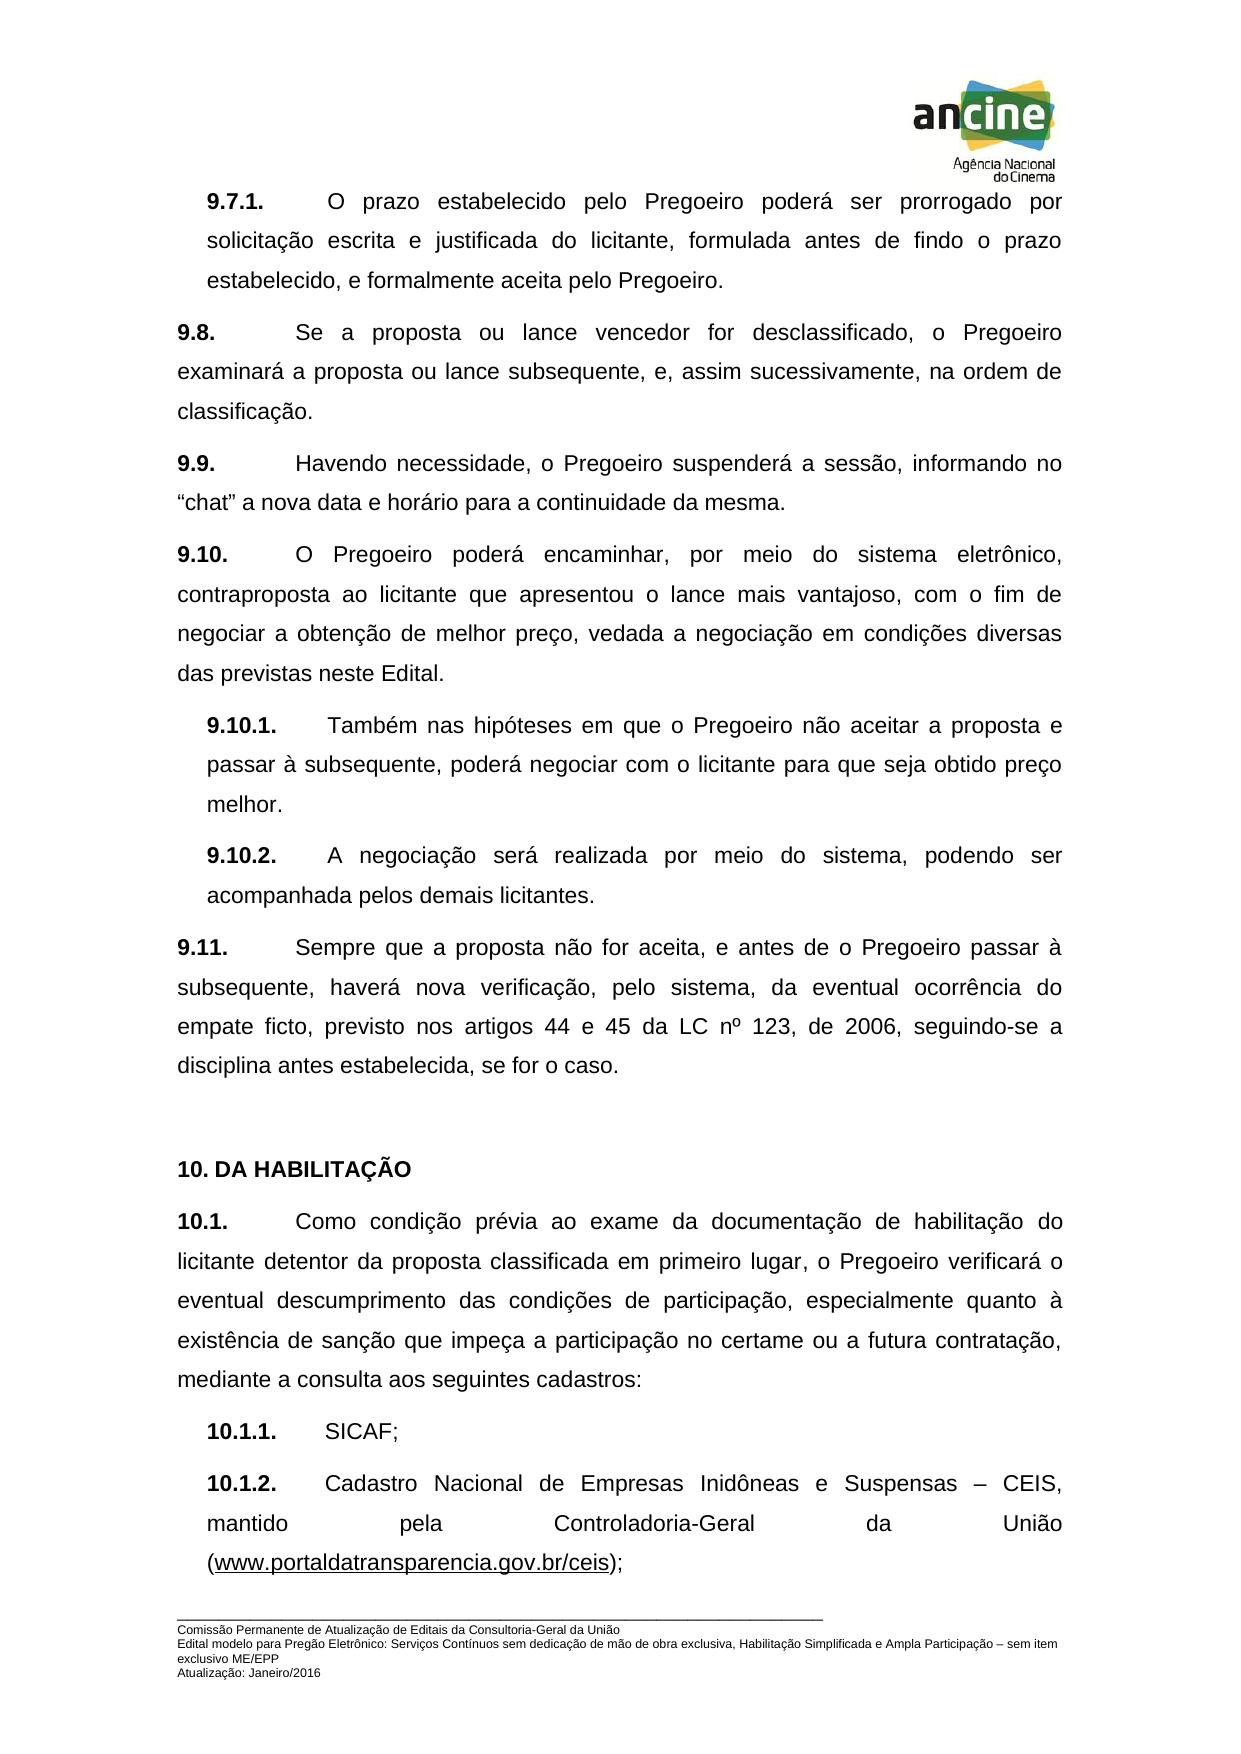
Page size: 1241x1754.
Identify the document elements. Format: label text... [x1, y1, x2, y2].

list O prazo estabelecido pelo Pregoeiro poderá ser prorrogado por solicitação escrita e justificada do licitante, formulada antes de findo o prazo estabelecido, e formalmente aceita pelo Pregoeiro. [207, 188, 1063, 293]
list Cadastro Nacional de Empresas Inidôneas e Suspensas – CEIS, mantido pela Controladoria-Geral da União (www.portaldatransparencia.gov.br/ceis); [207, 1470, 1063, 1576]
list Se a proposta ou lance vencedor for desclassificado, o Pregoeiro examinará a proposta ou lance subsequente, e, assim sucessivamente, na ordem de classificação. [177, 319, 1063, 424]
list Sempre que a proposta não for aceita, e antes de o Pregoeiro passar à subsequente, haverá nova verificação, pelo sistema, da eventual ocorrência do empate ficto, previsto nos artigos 44 e 45 da LC nº 123, de 2006, seguindo-se a disciplina antes estabelecida, se for o caso. [177, 934, 1063, 1079]
list Também nas hipóteses em que o Pregoeiro não aceitar a proposta e passar à subsequente, poderá negociar com o licitante para que seja obtido preço melhor. [207, 712, 1063, 817]
list A negociação será realizada por meio do sistema, podendo ser acompanhada pelos demais licitantes. [207, 842, 1063, 908]
list SICAF; [207, 1418, 1063, 1444]
list O Pregoeiro poderá encaminhar, por meio do sistema eletrônico, contraproposta ao licitante que apresentou o lance mais vantajoso, com o fim de negociar a obtenção de melhor preço, vedada a negociação em condições diversas das previstas neste Edital. [177, 541, 1063, 686]
text DA HABILITAÇÃO [177, 1156, 1063, 1183]
list Como condição prévia ao exame da documentação de habilitação do licitante detentor da proposta classificada em primeiro lugar, o Pregoeiro verificará o eventual descumprimento das condições de participação, especialmente quanto à existência de sanção que impeça a participação no certame ou a futura contratação, mediante a consulta aos seguintes cadastros: [177, 1208, 1063, 1393]
picture [908, 73, 1064, 188]
list Havendo necessidade, o Pregoeiro suspenderá a sessão, informando no “chat” a nova data e horário para a continuidade da mesma. [177, 450, 1063, 516]
